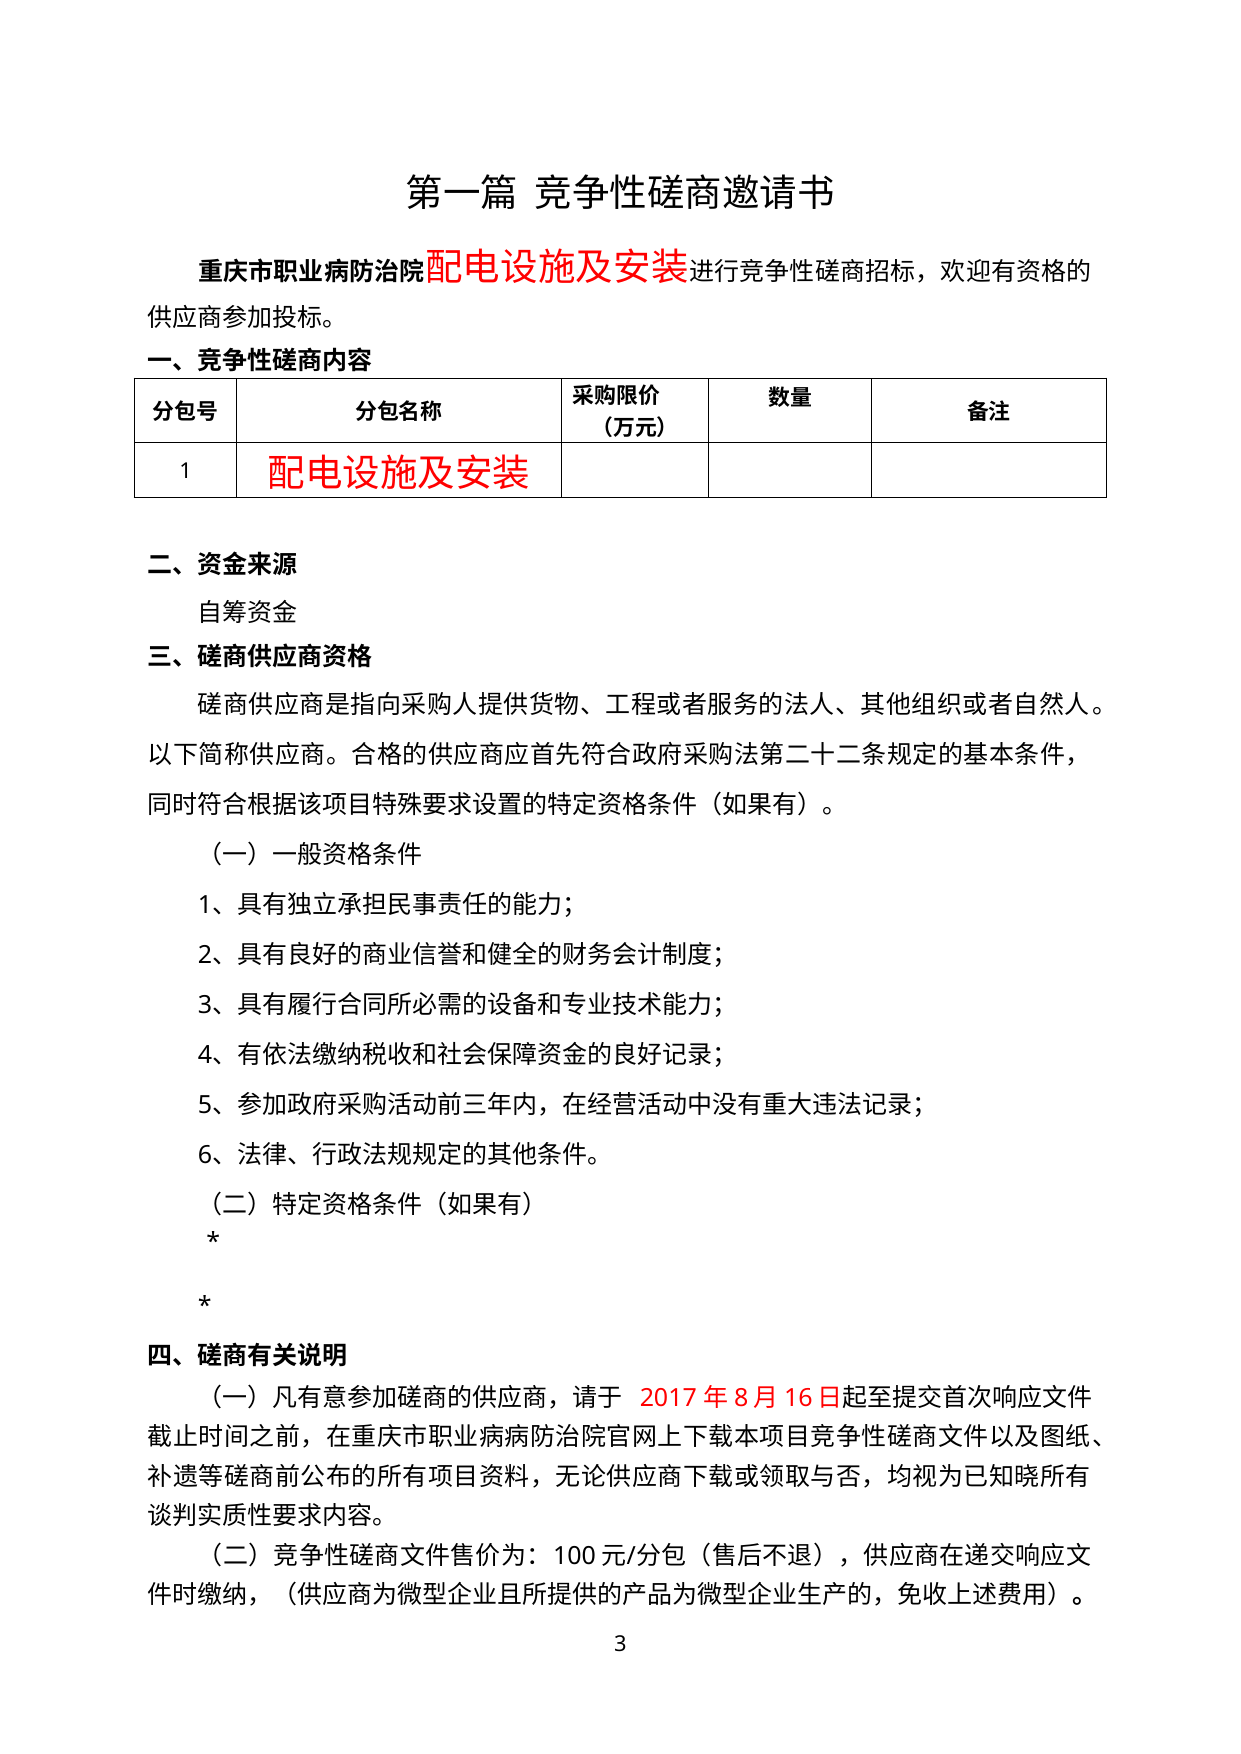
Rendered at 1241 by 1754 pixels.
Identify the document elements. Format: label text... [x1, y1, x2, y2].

text 5、参加政府采购活动前三年内，在经营活动中没有重大违法记录； [148, 1073, 1092, 1123]
table_header 数量 [709, 379, 871, 442]
table_header 采购限价 （万元） [562, 379, 708, 442]
text （二）特定资格条件（如果有） [148, 1173, 1092, 1223]
text （一）凡有意参加磋商的供应商，请于 2017 年 8月 16日起至提交首次响应文件截止时间之前，在重庆市职业病病防治院官网上下载本项目竞争性磋商文件以及图纸、补遗等磋商前公布的所有项目资料，无论供应商下载或领取与否，均视为已知晓所有谈判实质性要求内容。 [148, 1374, 1092, 1533]
text （一）一般资格条件 [148, 823, 1092, 873]
table_cell 1 [135, 443, 236, 497]
text 6、法律、行政法规规定的其他条件。 [148, 1123, 1092, 1173]
text 4、有依法缴纳税收和社会保障资金的良好记录； [148, 1023, 1092, 1073]
text 1、具有独立承担民事责任的能力； [148, 873, 1092, 923]
text 磋商供应商是指向采购人提供货物、工程或者服务的法人、其他组织或者自然人。以下简称供应商。合格的供应商应首先符合政府采购法第二十二条规定的基本条件，同时符合根据该项目特殊要求设置的特定资格条件（如果有）。 [148, 673, 1092, 823]
subtitle 四、磋商有关说明 [148, 1324, 1092, 1374]
subtitle 三、磋商供应商资格 [148, 632, 1092, 673]
text * [148, 1274, 1092, 1324]
text 3、具有履行合同所必需的设备和专业技术能力； [148, 973, 1092, 1023]
table_cell [872, 443, 1106, 497]
table_cell [709, 443, 871, 497]
text * [148, 1223, 1092, 1257]
table_cell [562, 443, 708, 497]
table_header 备注 [872, 379, 1106, 442]
text 2、具有良好的商业信誉和健全的财务会计制度； [148, 923, 1092, 973]
subtitle 第一篇 竞争性磋商邀请书 [148, 163, 1092, 217]
subtitle 一、竞争性磋商内容 [148, 336, 1092, 377]
subtitle 二、资金来源 [148, 540, 1092, 582]
table_header 分包号 [135, 379, 236, 442]
text 自筹资金 [148, 582, 1092, 632]
text 重庆市职业病防治院配电设施及安装进行竞争性磋商招标，欢迎有资格的供应商参加投标。 [148, 244, 1092, 336]
table_header 分包名称 [237, 379, 561, 442]
table_cell 配电设施及安装 [237, 443, 561, 497]
text （二）竞争性磋商文件售价为：100元/分包（售后不退），供应商在递交响应文件时缴纳，（供应商为微型企业且所提供的产品为微型企业生产的，免收上述费用）。 [148, 1533, 1092, 1612]
